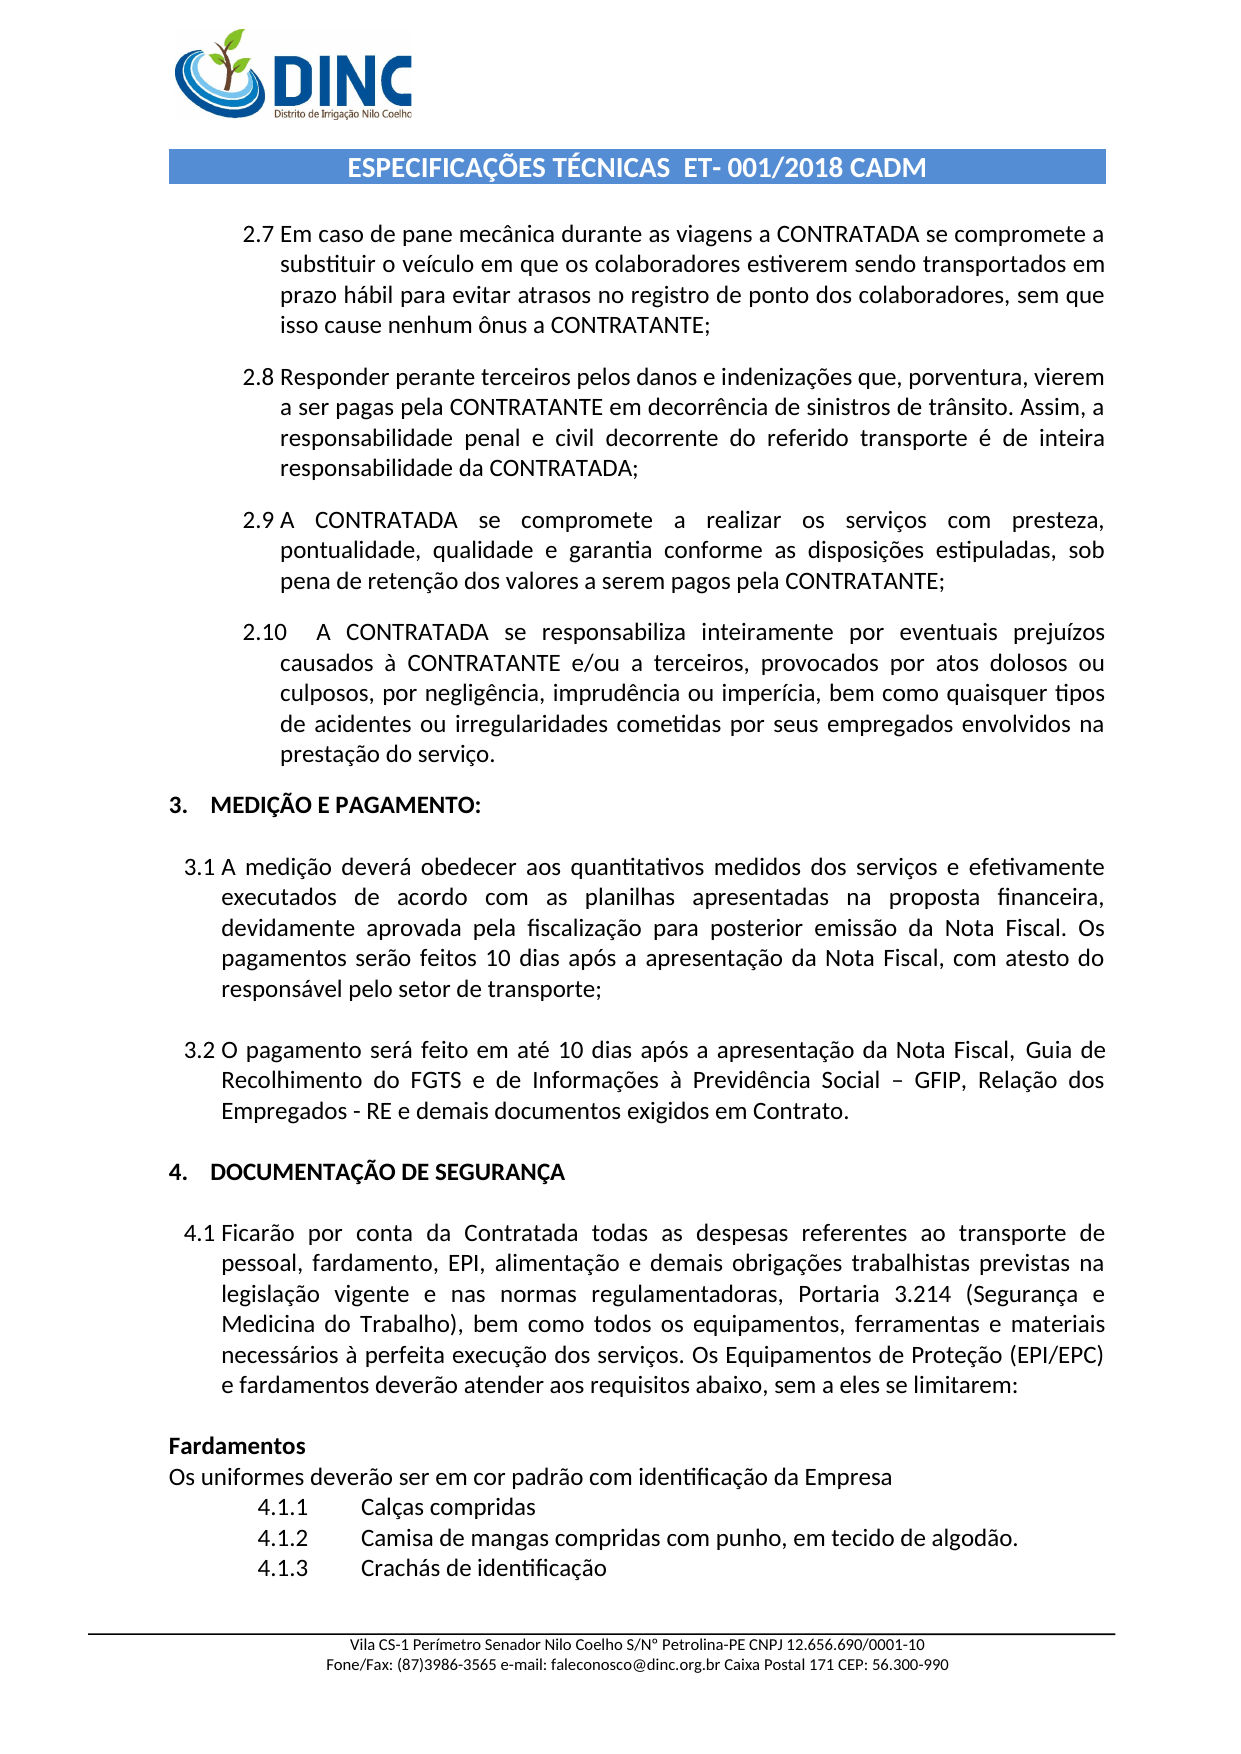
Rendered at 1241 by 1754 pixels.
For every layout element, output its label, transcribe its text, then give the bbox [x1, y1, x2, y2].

list Calças compridas [257, 1492, 1107, 1522]
list Camisa de mangas compridas com punho, em tecido de algodão. [257, 1522, 1107, 1553]
list DOCUMENTAÇÃO DE SEGURANÇA [169, 1156, 1106, 1186]
list Responder perante terceiros pelos danos e indenizações que, porventura, vierem a ser pagas pela CONTRATANTE em decorrência de sinistros de trânsito. Assim, a responsabilidade penal e civil decorrente do referido transporte é de inteira responsabilidade da CONTRATADA; [242, 361, 1106, 483]
list A CONTRATADA se responsabiliza inteiramente por eventuais prejuízos causados à CONTRATANTE e/ou a terceiros, provocados por atos dolosos ou culposos, por negligência, imprudência ou imperícia, bem como quaisquer tipos de acidentes ou irregularidades cometidas por seus empregados envolvidos na prestação do serviço. [242, 616, 1106, 769]
list Ficarão por conta da Contratada todas as despesas referentes ao transporte de pessoal, fardamento, EPI, alimentação e demais obrigações trabalhistas previstas na legislação vigente e nas normas regulamentadoras, Portaria 3.214 (Segurança e Medicina do Trabalho), bem como todos os equipamentos, ferramentas e materiais necessários à perfeita execução dos serviços. Os Equipamentos de Proteção (EPI/EPC) e fardamentos deverão atender aos requisitos abaixo, sem a eles se limitarem: [183, 1217, 1106, 1400]
list Em caso de pane mecânica durante as viagens a CONTRATADA se compromete a substituir o veículo em que os colaboradores estiverem sendo transportados em prazo hábil para evitar atrasos no registro de ponto dos colaboradores, sem que isso cause nenhum ônus a CONTRATANTE; [242, 218, 1106, 340]
list O pagamento será feito em até 10 dias após a apresentação da Nota Fiscal, Guia de Recolhimento do FGTS e de Informações à Previdência Social – GFIP, Relação dos Empregados - RE e demais documentos exigidos em Contrato. [183, 1034, 1018, 1125]
list A medição deverá obedecer aos quantitativos medidos dos serviços e efetivamente executados de acordo com as planilhas apresentadas na proposta financeira, devidamente aprovada pela fiscalização para posterior emissão da Nota Fiscal. Os pagamentos serão feitos 10 dias após a apresentação da Nota Fiscal, com atesto do responsável pelo setor de transporte; [183, 851, 1106, 1003]
list Crachás de identificação [257, 1553, 1107, 1583]
list MEDIÇÃO E PAGAMENTO: [169, 789, 1106, 820]
list O pagamento será feito em até 10 dias após a apresentação da Nota Fiscal, Guia de Recolhimento do FGTS e de Informações à Previdência Social – GFIP, Relação dos Empregados - RE e demais documentos exigidos em Contrato. [392, 1095, 1106, 1125]
picture [175, 29, 412, 120]
text Fardamentos [169, 1431, 1107, 1461]
list A CONTRATADA se compromete a realizar os serviços com presteza, pontualidade, qualidade e garantia conforme as disposições estipuladas, sob pena de retenção dos valores a serem pagos pela CONTRATANTE; [242, 504, 1106, 595]
text Os uniformes deverão ser em cor padrão com identificação da Empresa [169, 1461, 1107, 1492]
